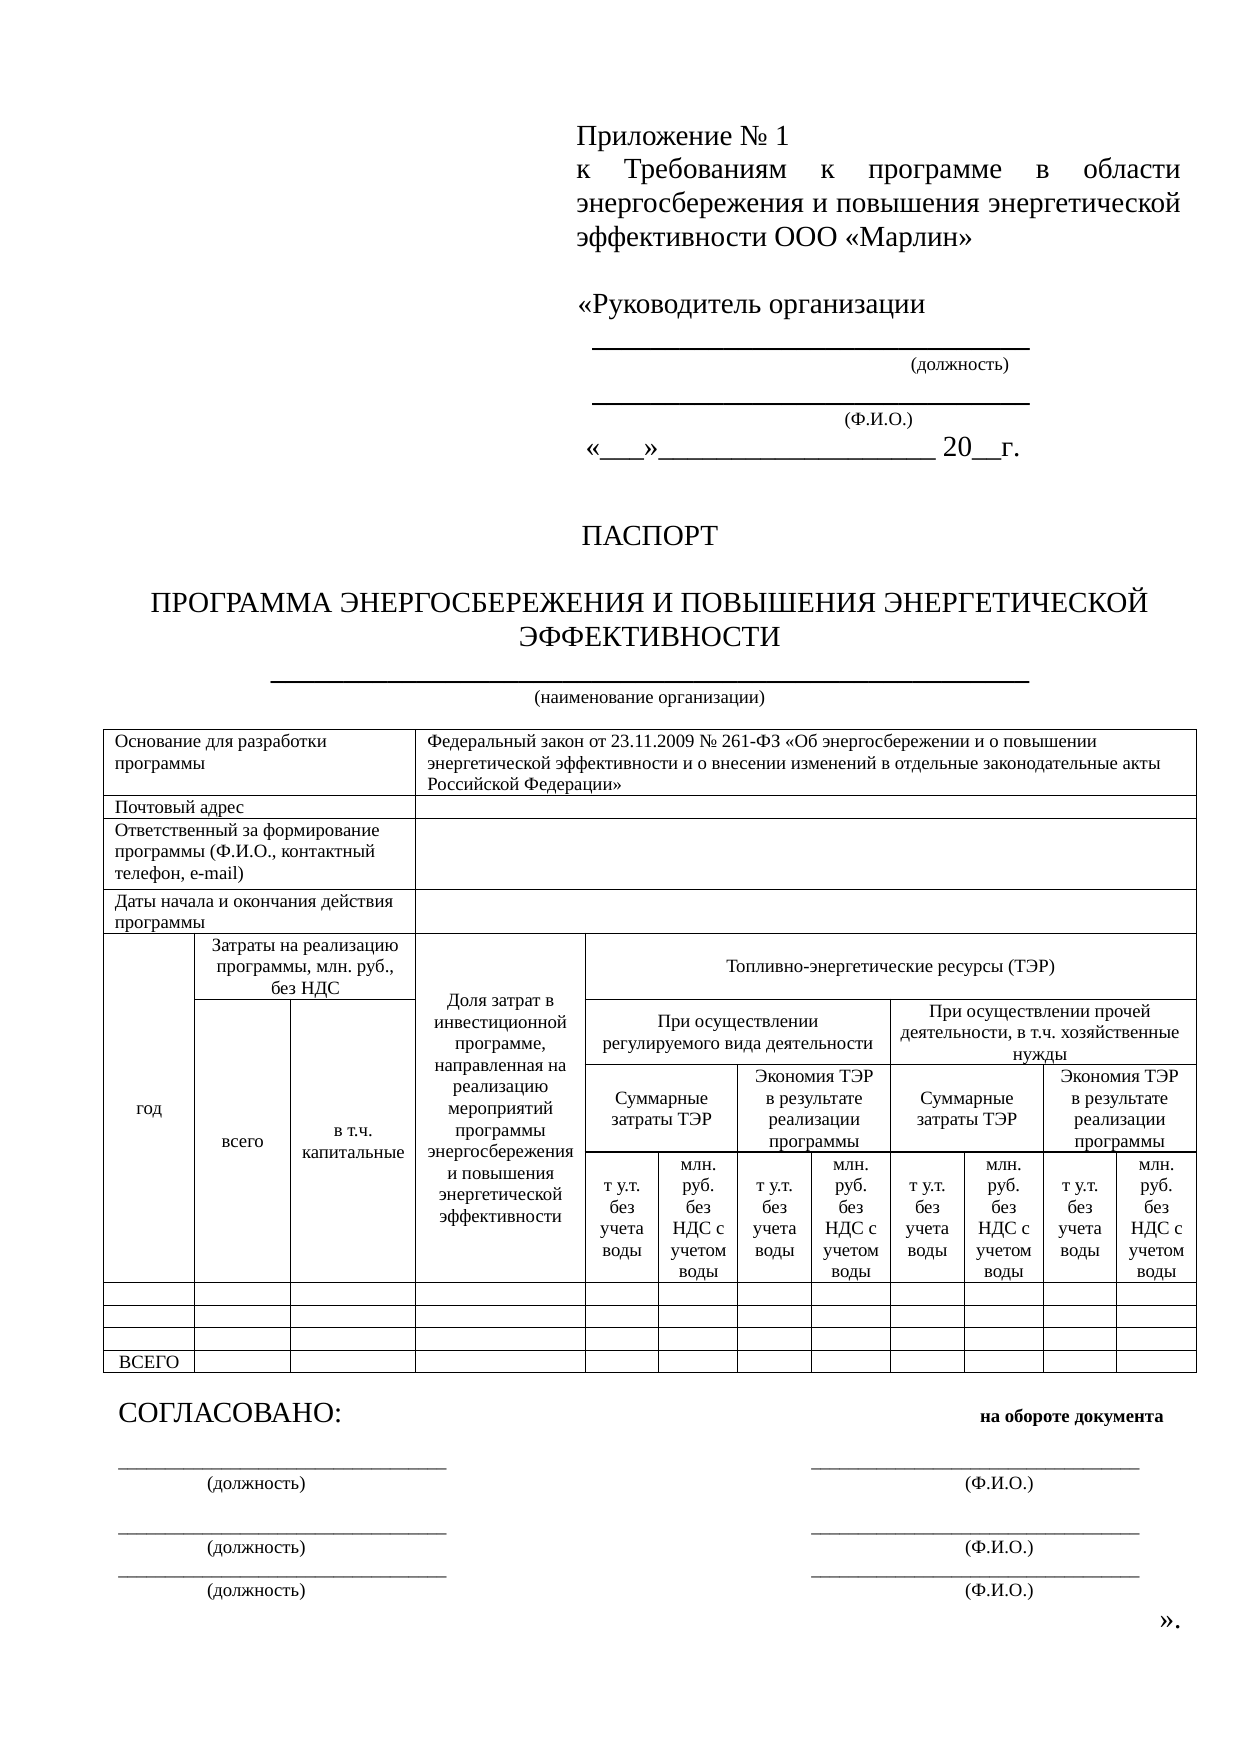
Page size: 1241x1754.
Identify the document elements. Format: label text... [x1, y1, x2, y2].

table_cell [416, 890, 1196, 933]
table_cell всего [195, 1000, 290, 1282]
subtitle (должность) [738, 353, 1181, 374]
subtitle (должность) (Ф.И.О.) [118, 1536, 1181, 1558]
table_header Основание для разработки программы [104, 730, 415, 795]
table_cell [1117, 1306, 1196, 1327]
subtitle (наименование организации) [118, 686, 1181, 707]
table_cell Почтовый адрес [104, 796, 415, 817]
table_cell [291, 1328, 415, 1350]
text ______________________________ [118, 374, 1181, 408]
table_cell [1044, 1306, 1116, 1327]
table_cell [104, 1283, 194, 1304]
table_cell [812, 1283, 890, 1304]
subtitle ___________________________________ ___________________________________ [118, 1558, 1181, 1579]
table_cell т у.т. без учета воды [738, 1153, 811, 1282]
table_cell [891, 1351, 964, 1372]
table_cell [1044, 1351, 1116, 1372]
subtitle ___________________________________ ___________________________________ [118, 1515, 1181, 1536]
table_cell [1044, 1283, 1116, 1304]
text ____________________________________________________ [118, 652, 1181, 686]
table_cell [812, 1351, 890, 1372]
table_cell млн. руб. без НДС с учетом воды [812, 1153, 890, 1282]
table_cell Доля затрат в инвестиционной программе, направленная на реализацию мероприятий программы энергосбережения и повышения энергетической эффективности [416, 934, 585, 1282]
table_cell т у.т. без учета воды [891, 1153, 964, 1282]
table_cell Экономия ТЭР в результате реализации программы [738, 1065, 890, 1151]
table_cell [195, 1351, 290, 1372]
subtitle ПАСПОРТ [118, 518, 1181, 552]
subtitle «Руководитель организации [118, 286, 1181, 319]
table_cell [891, 1328, 964, 1350]
table_cell [291, 1351, 415, 1372]
subtitle ___________________________________ ___________________________________ [118, 1450, 1181, 1472]
text ______________________________ [118, 319, 1181, 353]
table_cell [291, 1283, 415, 1304]
subtitle к Требованиям к программе в области энергосбережения и повышения энергетической эффективности ООО «Марлин» [576, 152, 1181, 252]
table_cell [104, 1306, 194, 1327]
table_cell [965, 1283, 1043, 1304]
table_cell [738, 1283, 811, 1304]
table_cell [812, 1328, 890, 1350]
subtitle (Ф.И.О.) [576, 408, 1181, 429]
subtitle Приложение № 1 [576, 118, 1181, 152]
table_cell [1044, 1328, 1116, 1350]
table_cell [965, 1351, 1043, 1372]
table_cell Суммарные затраты ТЭР [891, 1065, 1043, 1151]
table_cell млн. руб. без НДС с учетом воды [659, 1153, 737, 1282]
table_cell [195, 1306, 290, 1327]
table_cell [416, 1351, 585, 1372]
table_cell [416, 819, 1196, 888]
table_cell [104, 1328, 194, 1350]
subtitle (должность) (Ф.И.О.) [118, 1579, 1181, 1601]
table_cell [1117, 1328, 1196, 1350]
table_cell [891, 1283, 964, 1304]
table_cell [586, 1306, 658, 1327]
table_cell [659, 1351, 737, 1372]
table_cell [965, 1328, 1043, 1350]
table_cell [416, 1306, 585, 1327]
table_cell [586, 1351, 658, 1372]
table_cell т у.т. без учета воды [1044, 1153, 1116, 1282]
table_cell [1117, 1283, 1196, 1304]
table_cell [659, 1283, 737, 1304]
table_cell в т.ч. капитальные [291, 1000, 415, 1282]
table_cell [586, 1283, 658, 1304]
table_cell Суммарные затраты ТЭР [586, 1065, 737, 1151]
table_cell [1117, 1351, 1196, 1372]
table_cell [965, 1306, 1043, 1327]
table_cell Экономия ТЭР в результате реализации программы [1044, 1065, 1196, 1151]
table_cell год [104, 934, 194, 1282]
table_cell Даты начала и окончания действия программы [104, 890, 415, 933]
table_cell Ответственный за формирование программы (Ф.И.О., контактный телефон, e-mail) [104, 819, 415, 888]
table_cell Затраты на реализацию программы, млн. руб., без НДС [195, 934, 415, 998]
table_cell При осуществлении прочей деятельности, в т.ч. хозяйственные нужды [891, 1000, 1196, 1064]
subtitle СОГЛАСОВАНО: на обороте документа [118, 1395, 1181, 1428]
table_header Федеральный закон от 23.11.2009 № 261-ФЗ «Об энергосбережении и о повышении энергетической эффективности и о внесении изменений в отдельные законодательные акты Российской Федерации» [416, 730, 1196, 795]
table_cell [416, 1283, 585, 1304]
table_cell [195, 1328, 290, 1350]
table_cell [586, 1328, 658, 1350]
table_cell [416, 796, 1196, 817]
table_cell т у.т. без учета воды [586, 1153, 658, 1282]
table_cell ВСЕГО [104, 1351, 194, 1372]
table_cell млн. руб. без НДС с учетом воды [1117, 1153, 1196, 1282]
subtitle (должность) (Ф.И.О.) [118, 1472, 1181, 1493]
table_cell [738, 1351, 811, 1372]
table_cell Топливно-энергетические ресурсы (ТЭР) [586, 934, 1196, 998]
table_cell [891, 1306, 964, 1327]
table_cell [738, 1306, 811, 1327]
table_cell [659, 1306, 737, 1327]
subtitle ПРОГРАММА ЭНЕРГОСБЕРЕЖЕНИЯ И ПОВЫШЕНИЯ ЭНЕРГЕТИЧЕСКОЙ ЭФФЕКТИВНОСТИ [118, 585, 1181, 652]
table_cell При осуществлении регулируемого вида деятельности [586, 1000, 890, 1064]
table_cell [195, 1283, 290, 1304]
table_cell млн. руб. без НДС с учетом воды [965, 1153, 1043, 1282]
text «___»___________________ 20__г. [118, 429, 1181, 463]
subtitle ». [576, 1601, 1181, 1634]
table_cell [812, 1306, 890, 1327]
table_cell [416, 1328, 585, 1350]
table_cell [659, 1328, 737, 1350]
table_cell [291, 1306, 415, 1327]
table_cell [738, 1328, 811, 1350]
